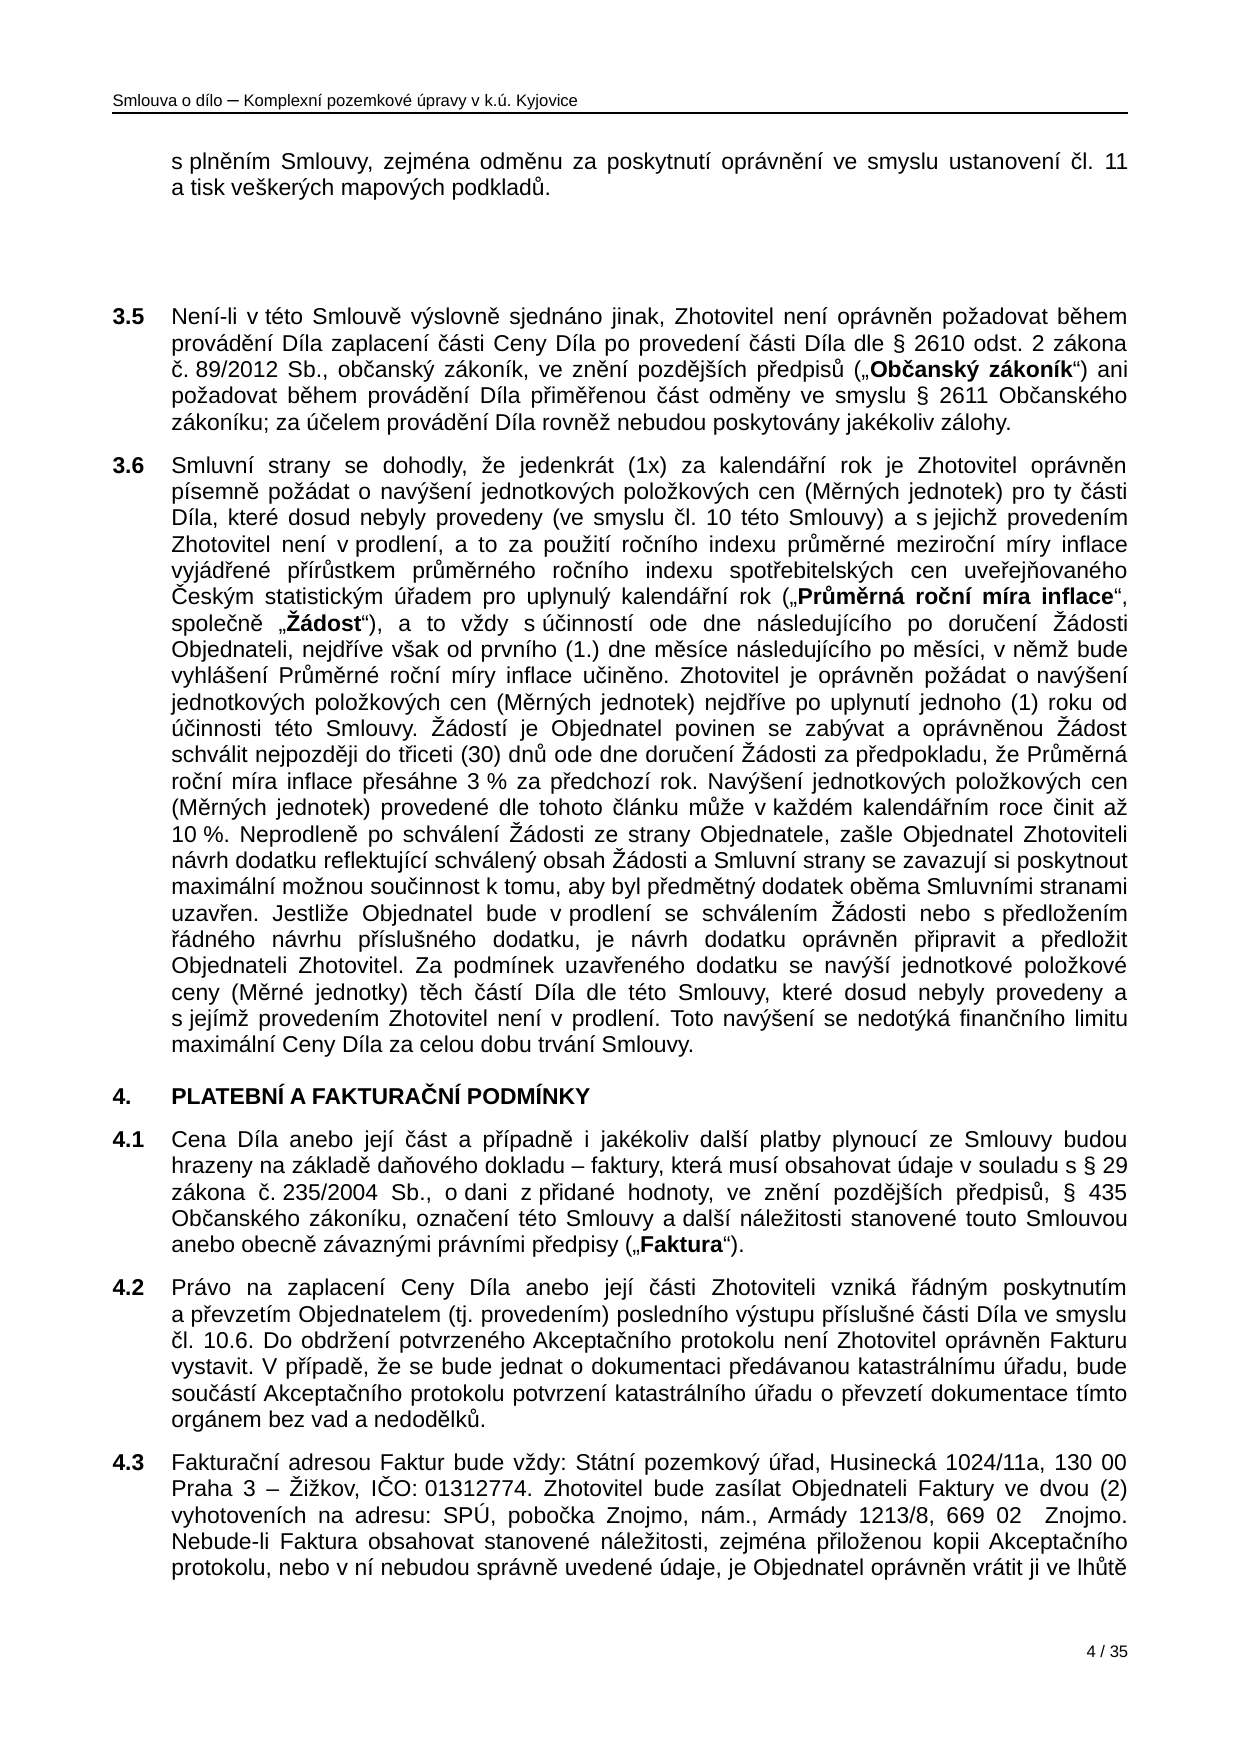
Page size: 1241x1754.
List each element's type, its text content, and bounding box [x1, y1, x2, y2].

text Právo na zaplacení Ceny Díla anebo její části Zhotoviteli vzniká řádným poskytnutím a převzetím Objednatelem (tj. provedením) posledního výstupu příslušné části Díla ve smyslu čl. 10.6. Do obdržení potvrzeného Akceptačního protokolu není Zhotovitel oprávněn Fakturu vystavit. V případě, že se bude jednat o dokumentaci předávanou katastrálnímu úřadu, bude součástí Akceptačního protokolu potvrzení katastrálního úřadu o převzetí dokumentace tímto orgánem bez vad a nedodělků. [112, 1274, 1128, 1432]
text Smluvní strany se dohodly, že jedenkrát (1x) za kalendářní rok je Zhotovitel oprávněn písemně požádat o navýšení jednotkových položkových cen (Měrných jednotek) pro ty části Díla, které dosud nebyly provedeny (ve smyslu čl. 10 této Smlouvy) a s jejichž provedením Zhotovitel není v prodlení, a to za použití ročního indexu průměrné meziroční míry inflace vyjádřené přírůstkem průměrného ročního indexu spotřebitelských cen uveřejňovaného Českým statistickým úřadem pro uplynulý kalendářní rok („Průměrná roční míra inflace“, společně „Žádost“), a to vždy s účinností ode dne následujícího po doručení Žádosti Objednateli, nejdříve však od prvního (1.) dne měsíce následujícího po měsíci, v němž bude vyhlášení Průměrné roční míry inflace učiněno. Zhotovitel je oprávněn požádat o navýšení jednotkových položkových cen (Měrných jednotek) nejdříve po uplynutí jednoho (1) roku od účinnosti této Smlouvy. Žádostí je Objednatel povinen se zabývat a oprávněnou Žádost schválit nejpozději do třiceti (30) dnů ode dne doručení Žádosti za předpokladu, že Průměrná roční míra inflace přesáhne 3 % za předchozí rok. Navýšení jednotkových položkových cen (Měrných jednotek) provedené dle tohoto článku může v každém kalendářním roce činit až 10 %. Neprodleně po schválení Žádosti ze strany Objednatele, zašle Objednatel Zhotoviteli návrh dodatku reflektující schválený obsah Žádosti a Smluvní strany se zavazují si poskytnout maximální možnou součinnost k tomu, aby byl předmětný dodatek oběma Smluvními stranami uzavřen. Jestliže Objednatel bude v prodlení se schválením Žádosti nebo s předložením řádného návrhu příslušného dodatku, je návrh dodatku oprávněn připravit a předložit Objednateli Zhotovitel. Za podmínek uzavřeného dodatku se navýší jednotkové položkové ceny (Měrné jednotky) těch částí Díla dle této Smlouvy, které dosud nebyly provedeny a s jejímž provedením Zhotovitel není v prodlení. Toto navýšení se nedotýká finančního limitu maximální Ceny Díla za celou dobu trvání Smlouvy. [112, 452, 1128, 1058]
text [112, 1449, 1128, 1581]
text Platební a fakturační podmínky [112, 1083, 1128, 1109]
text Není-li v této Smlouvě výslovně sjednáno jinak, Zhotovitel není oprávněn požadovat během provádění Díla zaplacení části Ceny Díla po provedení části Díla dle § 2610 odst. 2 zákona č. 89/2012 Sb., občanský zákoník, ve znění pozdějších předpisů („Občanský zákoník“) ani požadovat během provádění Díla přiměřenou část odměny ve smyslu § 2611 Občanského zákoníku; za účelem provádění Díla rovněž nebudou poskytovány jakékoliv zálohy. [112, 303, 1128, 435]
text Cena Díla anebo její část a případně i jakékoliv další platby plynoucí ze Smlouvy budou hrazeny na základě daňového dokladu – faktury, která musí obsahovat údaje v souladu s § 29 zákona č. 235/2004 Sb., o dani z přidané hodnoty, ve znění pozdějších předpisů, § 435 Občanského zákoníku, označení této Smlouvy a další náležitosti stanovené touto Smlouvou anebo obecně závaznými právními předpisy („Faktura“). [112, 1126, 1128, 1257]
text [112, 148, 1128, 200]
